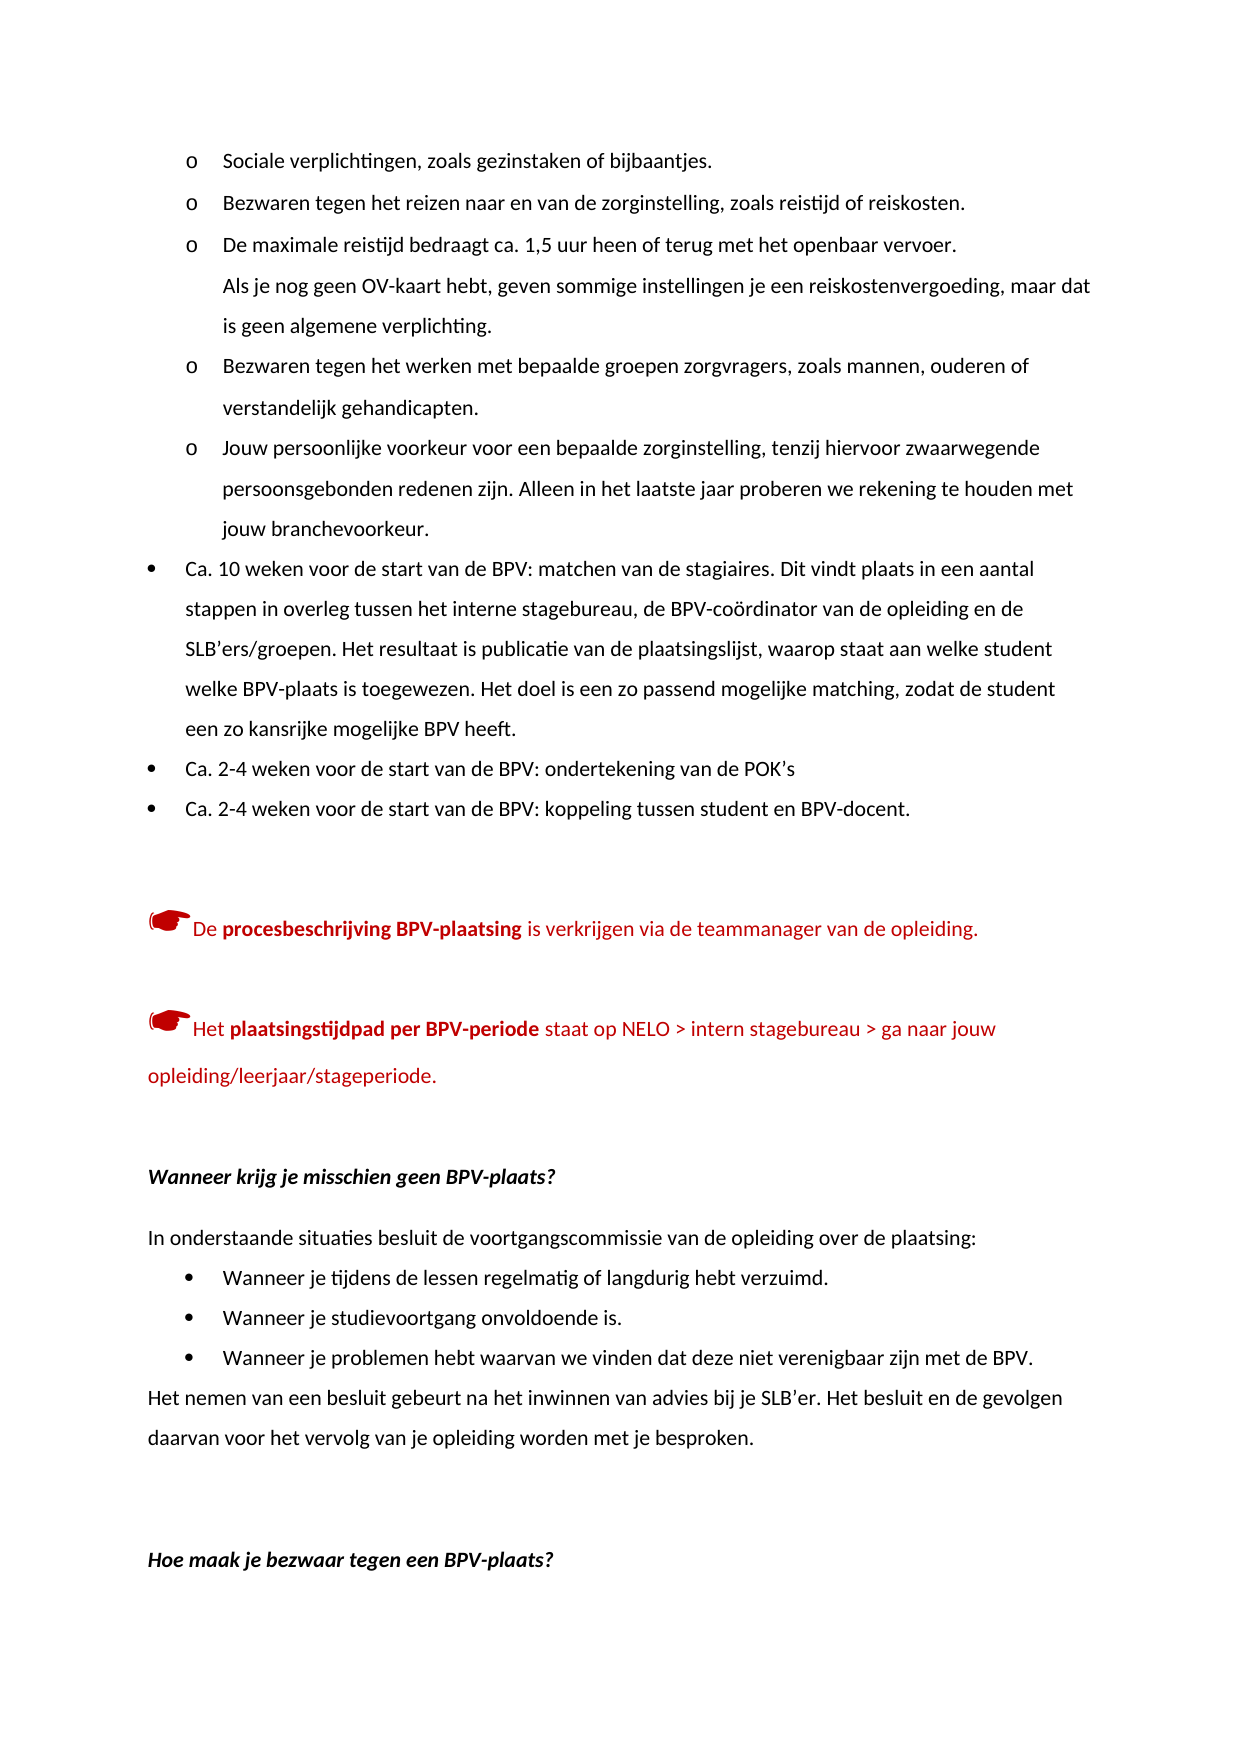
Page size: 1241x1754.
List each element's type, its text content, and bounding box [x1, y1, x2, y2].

list Wanneer je problemen hebt waarvan we vinden dat deze niet verenigbaar zijn met de BPV. [185, 1344, 1092, 1371]
list Ca. 2-4 weken voor de start van de BPV: ondertekening van de POK’s [148, 755, 1092, 782]
list De maximale reistijd bedraagt ca. 1,5 uur heen of terug met het openbaar vervoer. [185, 231, 1092, 259]
text Hoe maak je bezwaar tegen een BPV-plaats? [148, 1546, 1092, 1572]
list Wanneer je studievoortgang onvoldoende is. [185, 1304, 1092, 1331]
list Ca. 2-4 weken voor de start van de BPV: koppeling tussen student en BPV-docent. [148, 795, 1092, 822]
list Ca. 10 weken voor de start van de BPV: matchen van de stagiaires. Dit vindt plaats in een aantal stappen in overleg tussen het interne stagebureau, de BPV-coördinator van de opleiding en de SLB’ers/groepen. Het resultaat is publicatie van de plaatsingslijst, waarop staat aan welke student welke BPV-plaats is toegewezen. Het doel is een zo passend mogelijke matching, zodat de student een zo kansrijke mogelijke BPV heeft. [148, 555, 1092, 742]
list Wanneer je tijdens de lessen regelmatig of langdurig hebt verzuimd. [185, 1264, 1092, 1291]
list Jouw persoonlijke voorkeur voor een bepaalde zorginstelling, tenzij hiervoor zwaarwegende persoonsgebonden redenen zijn. Alleen in het laatste jaar proberen we rekening te houden met jouw branchevoorkeur. [185, 434, 1092, 542]
text Het nemen van een besluit gebeurt na het inwinnen van advies bij je SLB’er. Het besluit en de gevolgen daarvan voor het vervolg van je opleiding worden met je besproken. [148, 1384, 1092, 1451]
list Als je nog geen OV-kaart hebt, geven sommige instellingen je een reiskostenvergoeding, maar dat is geen algemene verplichting. [223, 273, 1092, 339]
list Bezwaren tegen het werken met bepaalde groepen zorgvragers, zoals mannen, ouderen of verstandelijk gehandicapten. [185, 353, 1092, 421]
text Het plaatsingstijdpad per BPV-periode staat op NELO > intern stagebureau > ga naar jouw opleiding/leerjaar/stageperiode. [148, 996, 1092, 1089]
list Sociale verplichtingen, zoals gezinstaken of bijbaantjes. [185, 148, 1092, 176]
text Wanneer krijg je misschien geen BPV-plaats? [148, 1163, 1092, 1190]
list Bezwaren tegen het reizen naar en van de zorginstelling, zoals reistijd of reiskosten. [185, 189, 1092, 217]
text De procesbeschrijving BPV-plaatsing is verkrijgen via de teammanager van de opleiding. [148, 896, 1092, 949]
text In onderstaande situaties besluit de voortgangscommissie van de opleiding over de plaatsing: [148, 1224, 1092, 1251]
